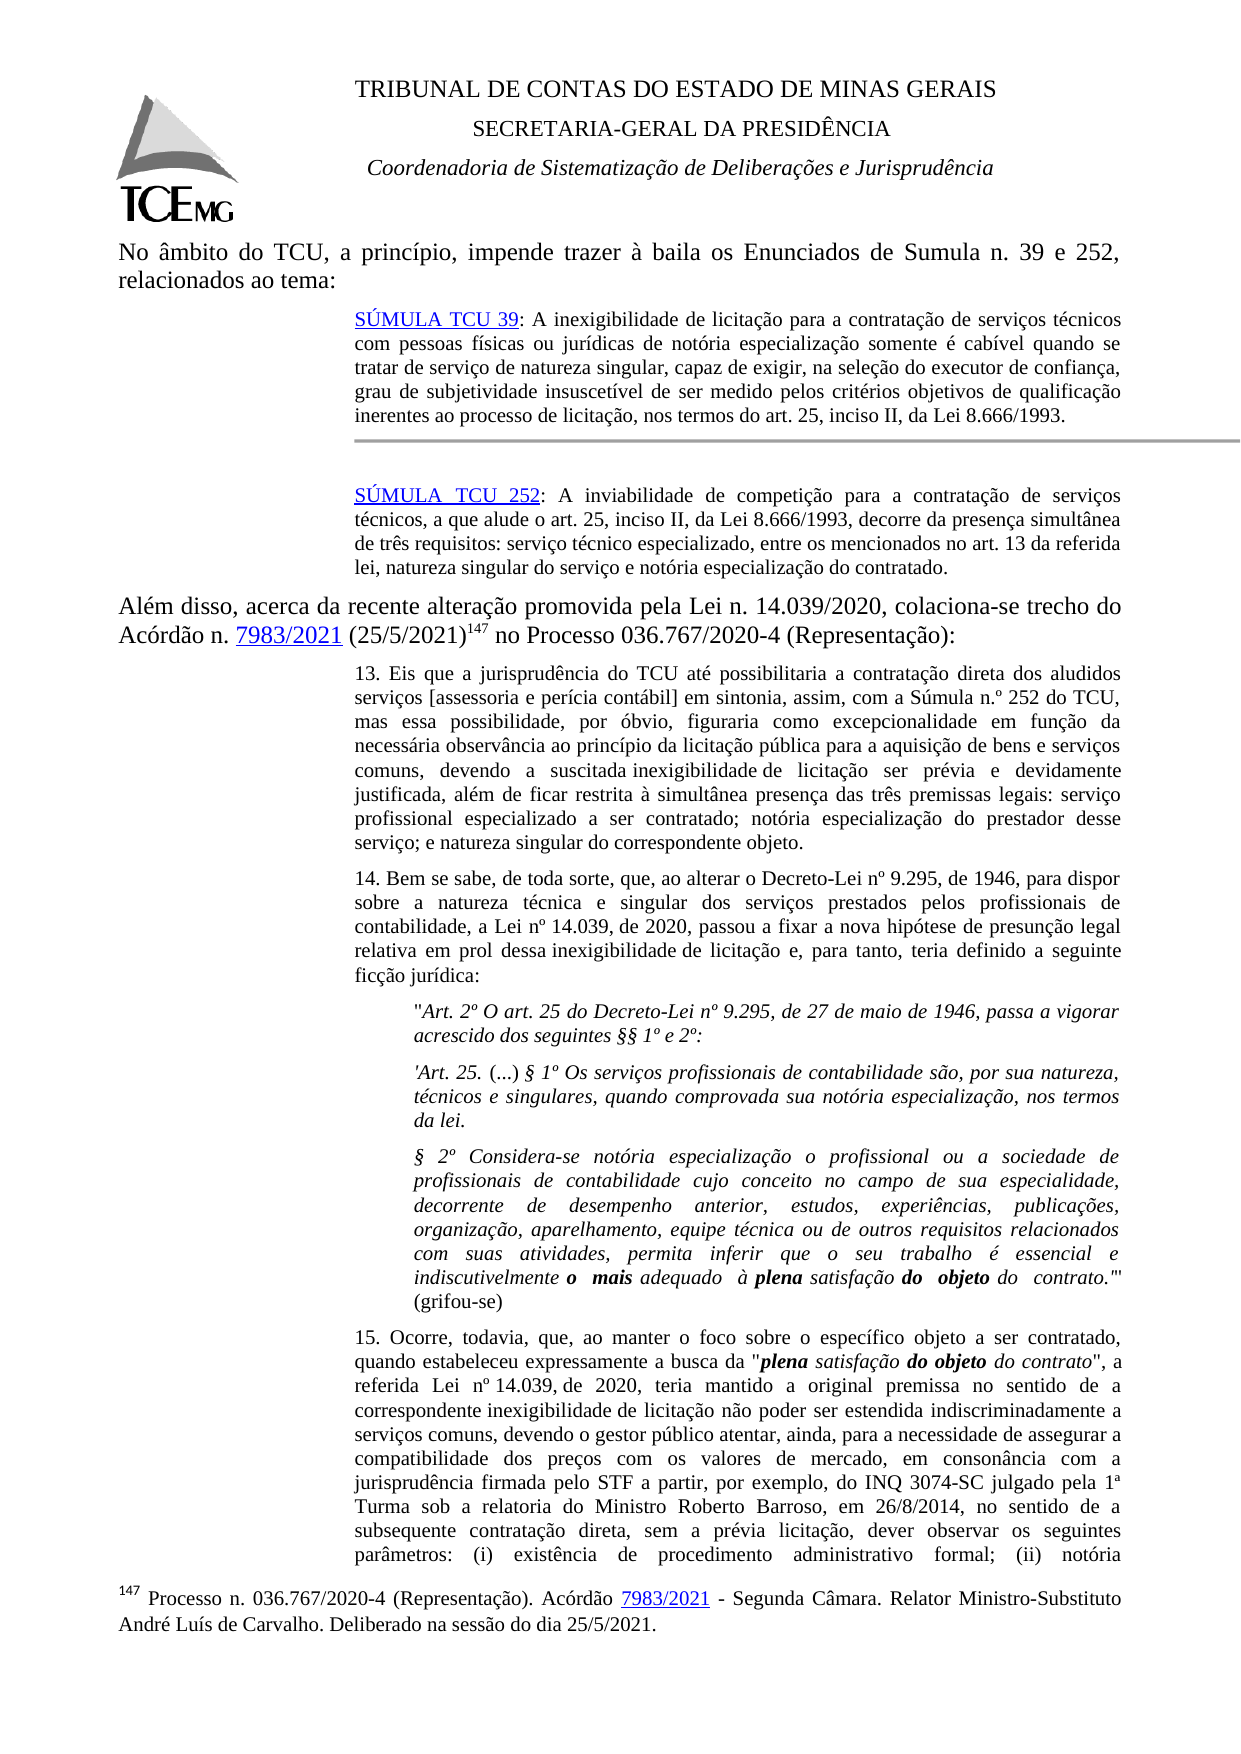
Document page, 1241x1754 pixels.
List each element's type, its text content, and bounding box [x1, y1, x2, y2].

text § 2º Considera-se notória especialização o profissional ou a sociedade de profissionais de contabilidade cujo conceito no campo de sua especialidade, decorrente de desempenho anterior, estudos, experiências, publicações, organização, aparelhamento, equipe técnica ou de outros requisitos relacionados com suas atividades, permita inferir que o seu trabalho é essencial e indiscutivelmente o mais adequado à plena satisfação do objeto do contrato.'" (grifou-se) [413, 1144, 1122, 1313]
text SÚMULA TCU 39: A inexigibilidade de licitação para a contratação de serviços técnicos com pessoas físicas ou jurídicas de notória especialização somente é cabível quando se tratar de serviço de natureza singular, capaz de exigir, na seleção do executor de confiança, grau de subjetividade insuscetível de ser medido pelos critérios objetivos de qualificação inerentes ao processo de licitação, nos termos do art. 25, inciso II, da Lei 8.666/1993. [354, 307, 1122, 427]
text Além disso, acerca da recente alteração promovida pela Lei n. 14.039/2020, colaciona-se trecho do Acórdão n. 7983/2021 (25/5/2021) no Processo 036.767/2020-4 (Representação): [118, 591, 1122, 649]
picture [92, 73, 262, 243]
text SÚMULA TCU 252: A inviabilidade de competição para a contratação de serviços técnicos, a que alude o art. 25, inciso II, da Lei 8.666/1993, decorre da presença simultânea de três requisitos: serviço técnico especializado, entre os mencionados no art. 13 da referida lei, natureza singular do serviço e notória especialização do contratado. [354, 482, 1122, 579]
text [354, 1325, 1122, 1566]
text 'Art. 25. (...) § 1º Os serviços profissionais de contabilidade são, por sua natureza, técnicos e singulares, quando comprovada sua notória especialização, nos termos da lei. [413, 1060, 1122, 1132]
text 14. Bem se sabe, de toda sorte, que, ao alterar o Decreto-Lei nº 9.295, de 1946, para dispor sobre a natureza técnica e singular dos serviços prestados pelos profissionais de contabilidade, a Lei nº 14.039, de 2020, passou a fixar a nova hipótese de presunção legal relativa em prol dessa inexigibilidade de licitação e, para tanto, teria definido a seguinte ficção jurídica: [354, 866, 1122, 987]
text 13. Eis que a jurisprudência do TCU até possibilitaria a contratação direta dos aludidos serviços [assessoria e perícia contábil] em sintonia, assim, com a Súmula n.º 252 do TCU, mas essa possibilidade, por óbvio, figuraria como excepcionalidade em função da necessária observância ao princípio da licitação pública para a aquisição de bens e serviços comuns, devendo a suscitada inexigibilidade de licitação ser prévia e devidamente justificada, além de ficar restrita à simultânea presença das três premissas legais: serviço profissional especializado a ser contratado; notória especialização do prestador desse serviço; e natureza singular do correspondente objeto. [354, 661, 1122, 854]
text No âmbito do TCU, a princípio, impende trazer à baila os Enunciados de Sumula n. 39 e 252, relacionados ao tema: [118, 237, 1122, 294]
text "Art. 2º O art. 25 do Decreto-Lei nº 9.295, de 27 de maio de 1946, passa a vigorar acrescido dos seguintes §§ 1º e 2º: [413, 999, 1122, 1047]
